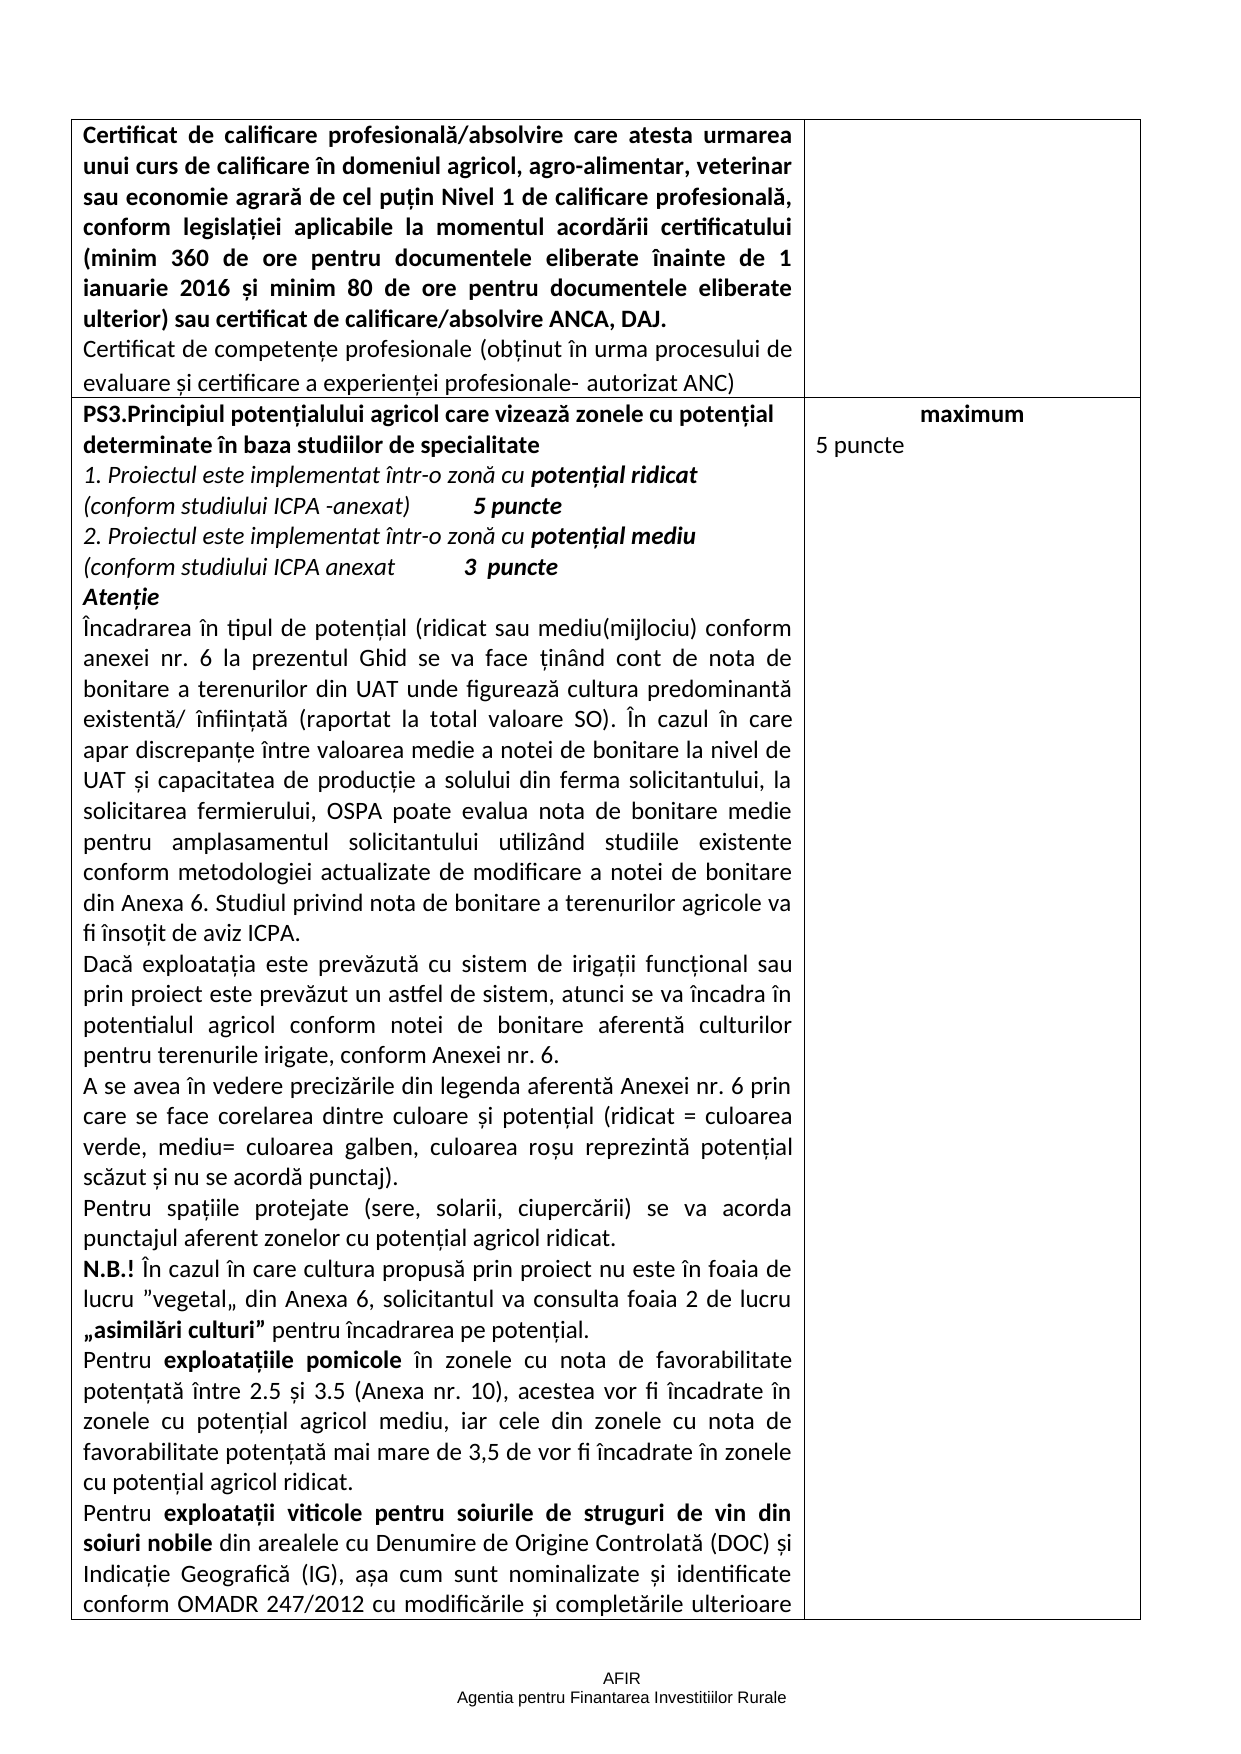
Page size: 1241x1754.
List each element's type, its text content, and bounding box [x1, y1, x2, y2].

table_cell Certificat de calificare profesională/absolvire care atesta urmarea unui curs de calificare în domeniul agricol, agro-alimentar, veterinar sau economie agrară de cel puţin Nivel 1 de calificare profesională, conform legislaţiei aplicabile la momentul acordării certificatului (minim 360 de ore pentru documentele eliberate înainte de 1 ianuarie 2016 şi minim 80 de ore pentru documentele eliberate ulterior) sau certificat de calificare/absolvire ANCA, DAJ. Certificat de competenţe profesionale (obținut în urma procesului de evaluare și certificare a experienței profesionale- autorizat ANC) [72, 120, 804, 397]
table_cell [72, 398, 804, 1619]
table_cell maximum 5 puncte [805, 398, 1140, 1619]
table_cell [805, 120, 1140, 397]
